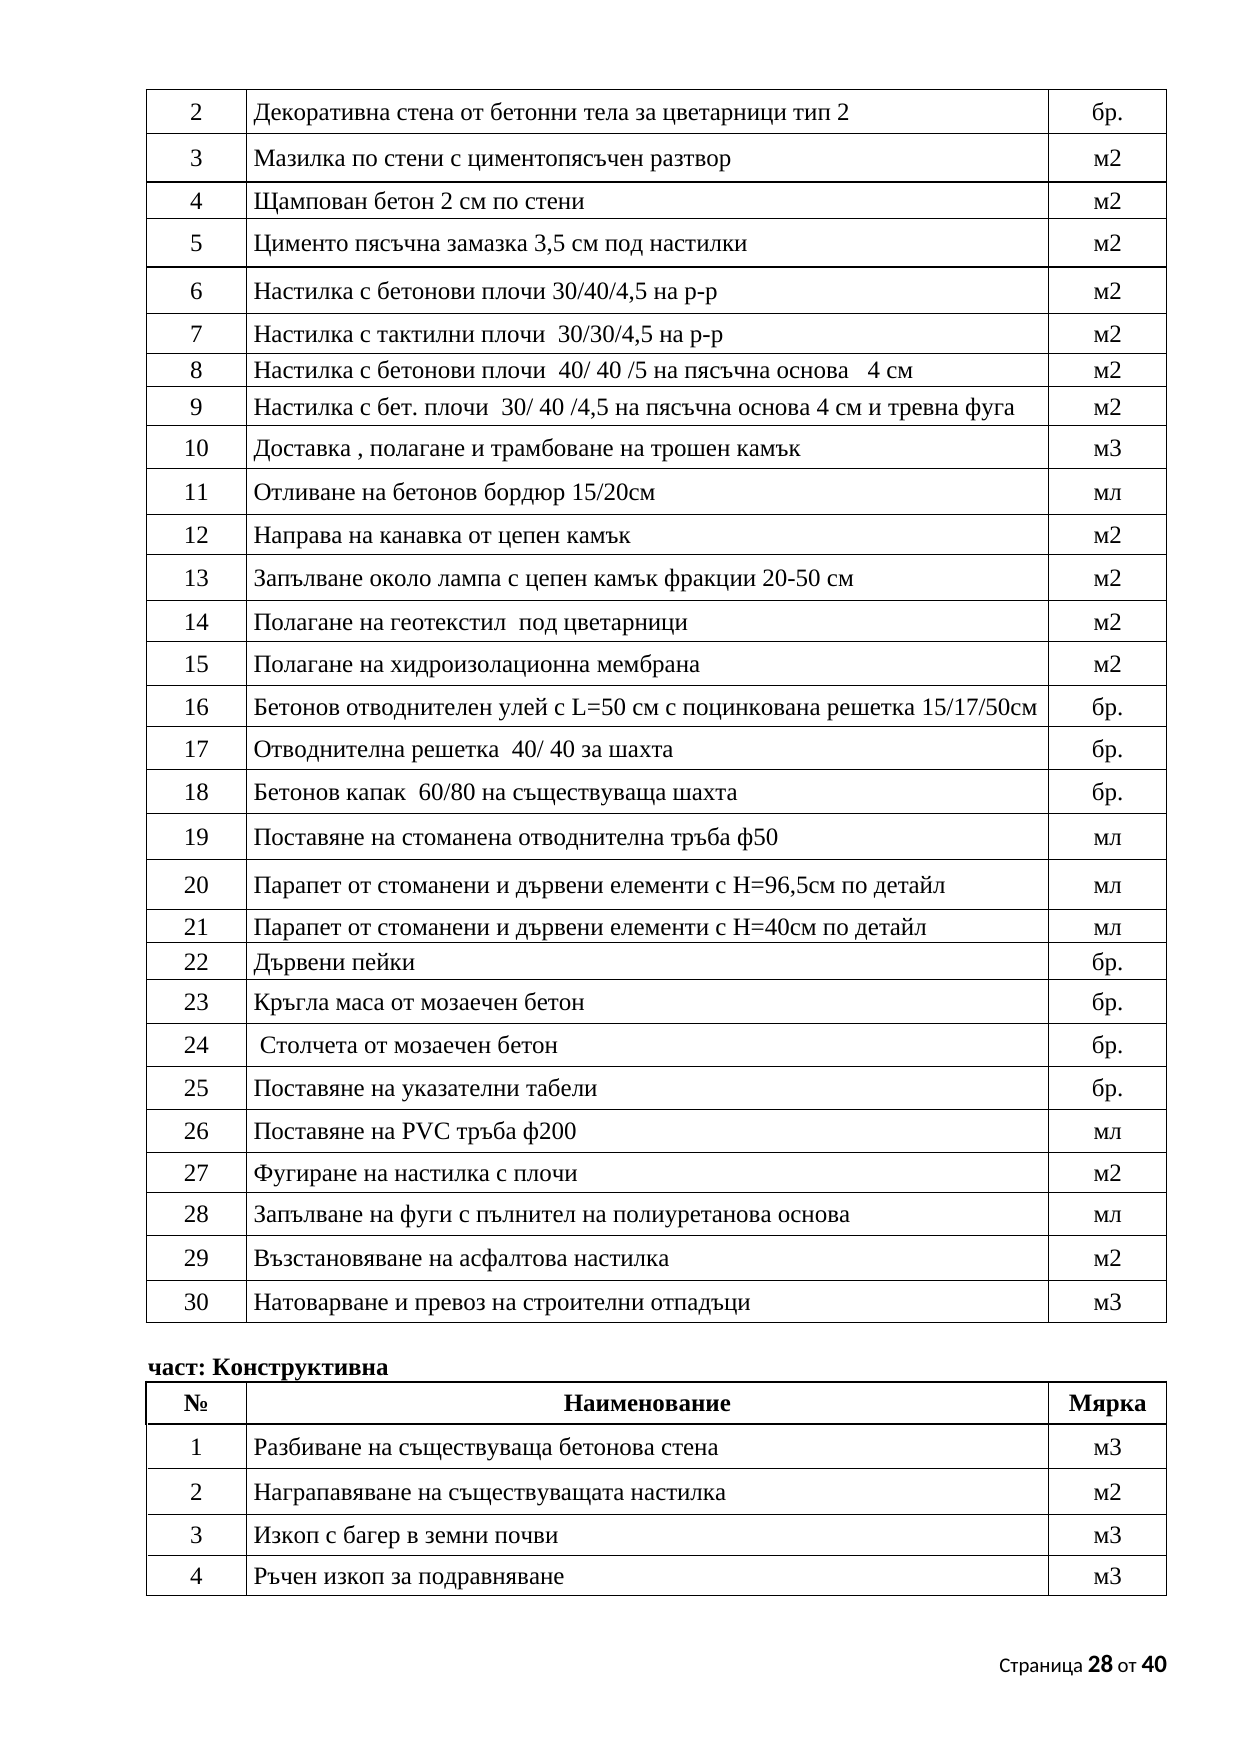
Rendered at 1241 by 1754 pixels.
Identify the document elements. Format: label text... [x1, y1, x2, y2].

table_cell 22 [147, 943, 246, 979]
table_cell Настилка с тактилни плочи 30/30/4,5 на р-р [247, 314, 1048, 353]
table_cell Поставяне на стоманена отводнителна тръба ф50 [247, 814, 1048, 859]
table_cell 18 [147, 770, 246, 812]
table_cell 3 [147, 134, 246, 181]
table_cell бр. [1049, 1067, 1166, 1109]
table_cell м2 [1049, 601, 1166, 641]
text част: Конструктивна [148, 1352, 1167, 1381]
table_cell Декоративна стена от бетонни тела за цветарници тип 2 [247, 90, 1048, 133]
table_cell Парапет от стоманени и дървени елементи с Н=40см по детайл [247, 910, 1048, 942]
table_cell бр. [1049, 90, 1166, 133]
table_cell бр. [1049, 770, 1166, 812]
table_cell Настилка с бетонови плочи 30/40/4,5 на р-р [247, 268, 1048, 313]
table_cell Дървени пейки [247, 943, 1048, 979]
table_cell Фугиране на настилка с плочи [247, 1153, 1048, 1192]
table_cell 27 [147, 1153, 246, 1192]
table_cell 16 [147, 686, 246, 726]
table_cell 29 [147, 1236, 246, 1279]
table_cell Щампован бетон 2 см по стени [247, 183, 1048, 218]
table_cell 12 [147, 515, 246, 554]
table_cell Настилка с бет. плочи 30/ 40 /4,5 на пясъчна основа 4 см и тревна фуга [247, 387, 1048, 425]
table_cell м2 [1049, 515, 1166, 554]
table_cell 21 [147, 910, 246, 942]
table_header № [147, 1383, 246, 1423]
table_cell Отводнителна решетка 40/ 40 за шахта [247, 727, 1048, 769]
table_cell 28 [147, 1193, 246, 1235]
table_cell 24 [147, 1024, 246, 1066]
table_cell м2 [1049, 219, 1166, 266]
table_cell Отливане на бетонов бордюр 15/20см [247, 469, 1048, 514]
table_cell м2 [1049, 354, 1166, 386]
table_cell Настилка с бетонови плочи 40/ 40 /5 на пясъчна основа 4 см [247, 354, 1048, 386]
table_cell Изкоп с багер в земни почви [247, 1515, 1048, 1554]
table_cell м2 [1049, 268, 1166, 313]
table_cell бр. [1049, 686, 1166, 726]
table_cell Кръгла маса от мозаечен бетон [247, 980, 1048, 1023]
table_cell 11 [147, 469, 246, 514]
table_cell м3 [1049, 1515, 1166, 1554]
table_cell бр. [1049, 727, 1166, 769]
table_cell бр. [1049, 1024, 1166, 1066]
table_cell 9 [147, 387, 246, 425]
table_cell мл [1049, 860, 1166, 909]
table_cell 17 [147, 727, 246, 769]
table_cell мл [1049, 1110, 1166, 1152]
table_cell 4 [147, 183, 246, 218]
table_cell Полагане на геотекстил под цветарници [247, 601, 1048, 641]
table_cell мл [1049, 1193, 1166, 1235]
table_cell Доставка , полагане и трамбоване на трошен камък [247, 426, 1048, 468]
table_cell 1 [147, 1424, 246, 1468]
table_cell 6 [147, 268, 246, 313]
table_cell Цименто пясъчна замазка 3,5 см под настилки [247, 219, 1048, 266]
table_cell бр. [1049, 943, 1166, 979]
table_header Наименование [247, 1383, 1048, 1423]
table_cell Бетонов капак 60/80 на съществуваща шахта [247, 770, 1048, 812]
table_cell 4 [147, 1556, 246, 1595]
table_cell 23 [147, 980, 246, 1023]
table_cell 14 [147, 601, 246, 641]
table_cell мл [1049, 814, 1166, 859]
table_cell Разбиване на съществуваща бетонова стена [247, 1425, 1048, 1468]
table_cell 30 [147, 1281, 246, 1322]
table_cell 20 [147, 860, 246, 909]
table_cell Направа на канавка от цепен камък [247, 515, 1048, 554]
table_cell Награпавяване на съществуващата настилка [247, 1469, 1048, 1513]
table_cell 2 [147, 90, 246, 133]
table_cell 8 [147, 354, 246, 386]
table_cell Парапет от стоманени и дървени елементи с Н=96,5см по детайл [247, 860, 1048, 909]
table_cell Бетонов отводнителен улей с L=50 см с поцинкована решетка 15/17/50см [247, 686, 1048, 726]
table_cell м2 [1049, 134, 1166, 181]
table_cell Столчета от мозаечен бетон [247, 1024, 1048, 1066]
table_header Мярка [1049, 1383, 1166, 1423]
table_cell м2 [1049, 1236, 1166, 1279]
table_cell Мазилка по стени с циментопясъчен разтвор [247, 134, 1048, 181]
table_cell м2 [1049, 1153, 1166, 1192]
table_cell м2 [1049, 387, 1166, 425]
table_cell Поставяне на РVС тръба ф200 [247, 1110, 1048, 1152]
table_cell м3 [1049, 1425, 1166, 1468]
table_cell 7 [147, 314, 246, 353]
table_cell Възстановяване на асфалтова настилка [247, 1236, 1048, 1279]
table_cell м2 [1049, 1469, 1166, 1513]
table_cell мл [1049, 910, 1166, 942]
table_cell м2 [1049, 314, 1166, 353]
table_cell м3 [1049, 426, 1166, 468]
table_cell бр. [1049, 980, 1166, 1023]
table_cell м2 [1049, 183, 1166, 218]
table_cell 19 [147, 814, 246, 859]
table_cell м3 [1049, 1281, 1166, 1322]
table_cell 2 [147, 1469, 246, 1513]
table_cell 5 [147, 219, 246, 266]
table_cell 3 [147, 1515, 246, 1554]
table_cell 26 [147, 1110, 246, 1152]
table_cell Поставяне на указателни табели [247, 1067, 1048, 1109]
table_cell Запълване около лампа с цепен камък фракции 20-50 см [247, 555, 1048, 600]
table_cell м2 [1049, 642, 1166, 685]
table_cell м3 [1049, 1556, 1166, 1595]
table_cell м2 [1049, 555, 1166, 600]
table_cell Полагане на хидроизолационна мембрана [247, 642, 1048, 685]
table_cell Натоварване и превоз на строителни отпадъци [247, 1281, 1048, 1322]
table_cell 15 [147, 642, 246, 685]
table_cell мл [1049, 469, 1166, 514]
table_cell Запълване на фуги с пълнител на полиуретанова основа [247, 1193, 1048, 1235]
table_cell 25 [147, 1067, 246, 1109]
table_cell Ръчен изкоп за подравняване [247, 1556, 1048, 1595]
table_cell 10 [147, 426, 246, 468]
table_cell 13 [147, 555, 246, 600]
